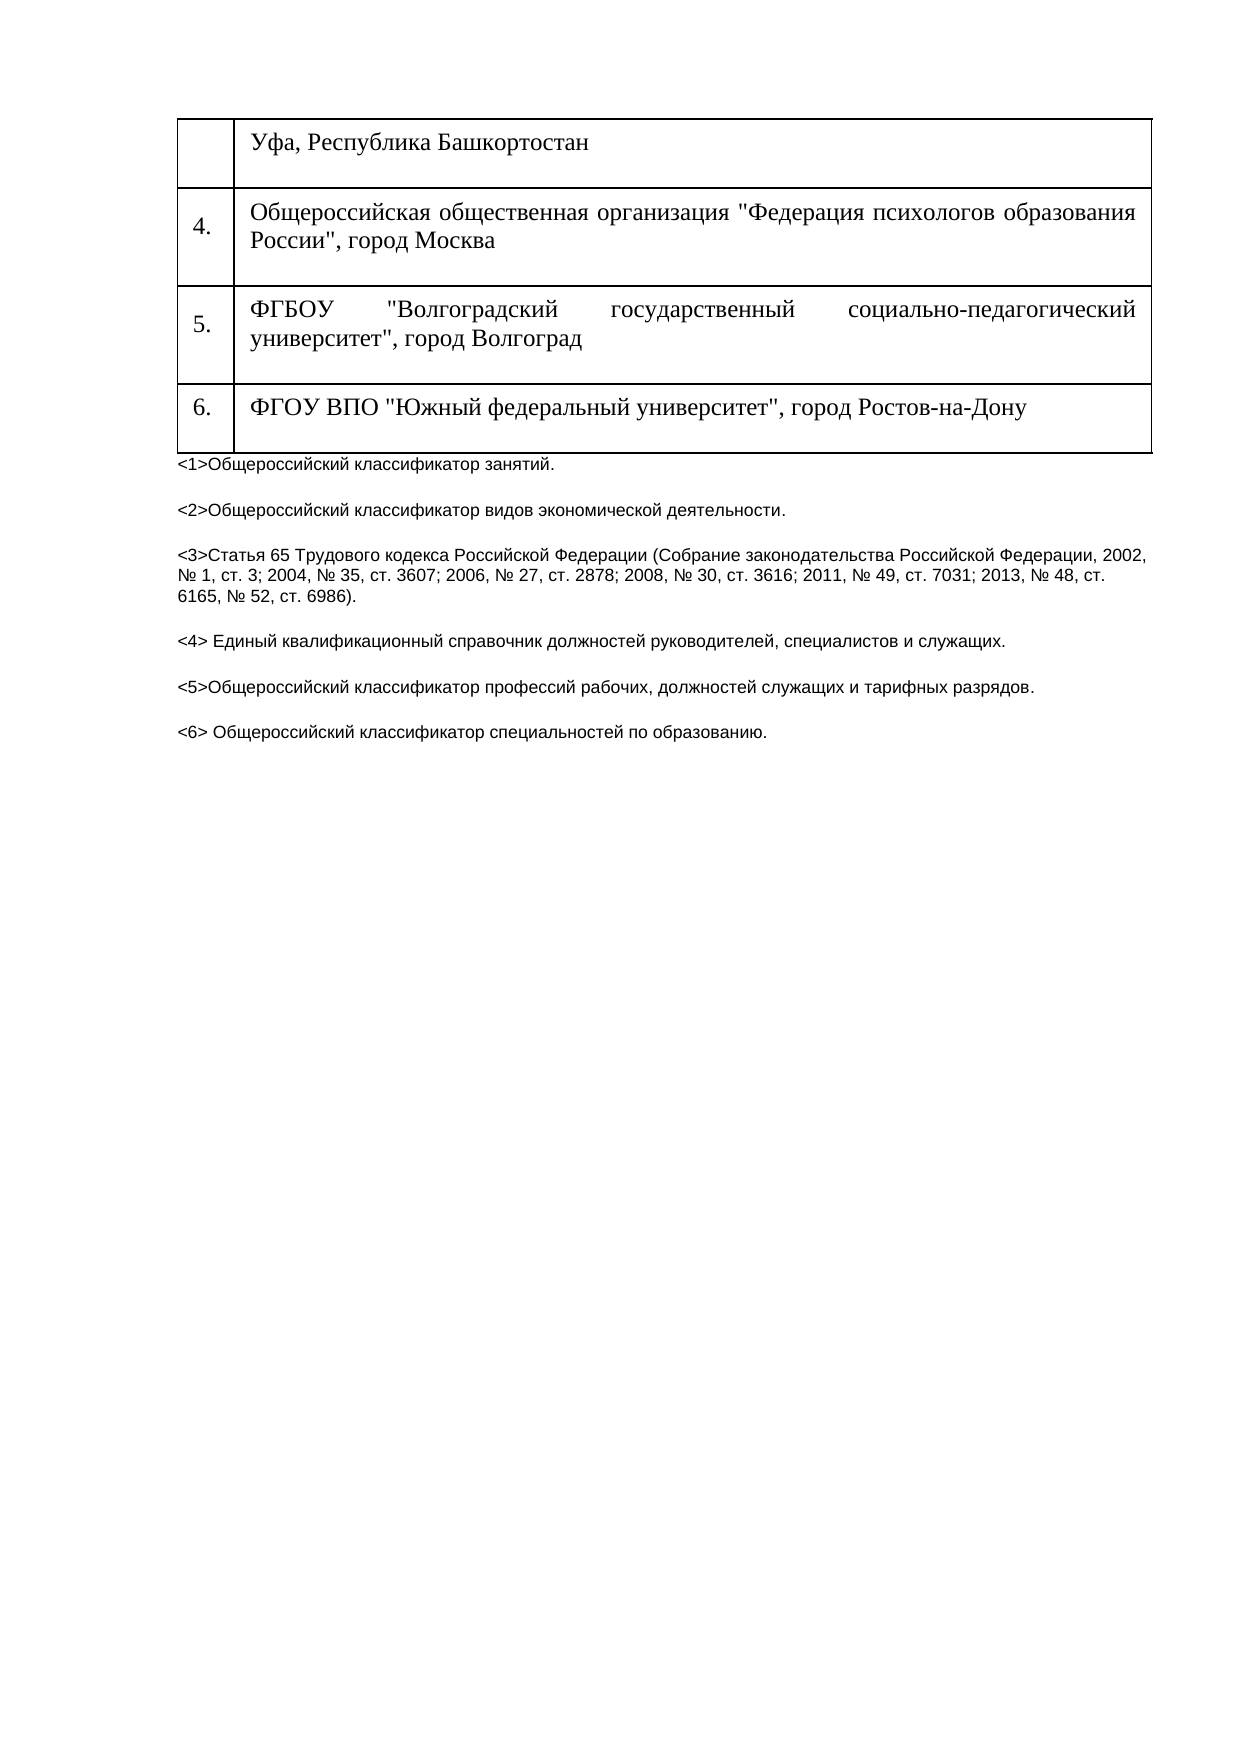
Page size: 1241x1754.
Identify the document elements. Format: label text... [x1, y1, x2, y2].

table_cell ФГОУ ВПО "Южный федеральный университет", город Ростов-на-Дону [235, 385, 1151, 452]
table_cell 4. [178, 189, 233, 285]
text <4> Единый квалификационный справочник должностей руководителей, специалистов и служащих. [177, 631, 1152, 651]
text <5>Общероссийский классификатор профессий рабочих, должностей служащих и тарифных разрядов. [177, 676, 1152, 697]
table_cell 3. [178, 120, 233, 187]
text <6> Общероссийский классификатор специальностей по образованию. [177, 722, 1152, 742]
table_cell 5. [178, 287, 233, 383]
text <2>Общероссийский классификатор видов экономической деятельности. [177, 499, 1152, 520]
text <1>Общероссийский классификатор занятий. [177, 454, 1152, 474]
table_cell Общероссийская общественная организация "Федерация психологов образования России", город Москва [235, 189, 1151, 285]
table_cell 6. [178, 385, 233, 452]
text <3>Статья 65 Трудового кодекса Российской Федерации (Собрание законодательства Российской Федерации, 2002, № 1, ст. 3; 2004, № 35, ст. 3607; 2006, № 27, ст. 2878; 2008, № 30, ст. 3616; 2011, № 49, ст. 7031; 2013, № 48, ст. 6165, № 52, ст. 6986). [177, 545, 1152, 606]
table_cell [235, 120, 1151, 187]
table_cell ФГБОУ "Волгоградский государственный социально-педагогический университет", город Волгоград [235, 287, 1151, 383]
